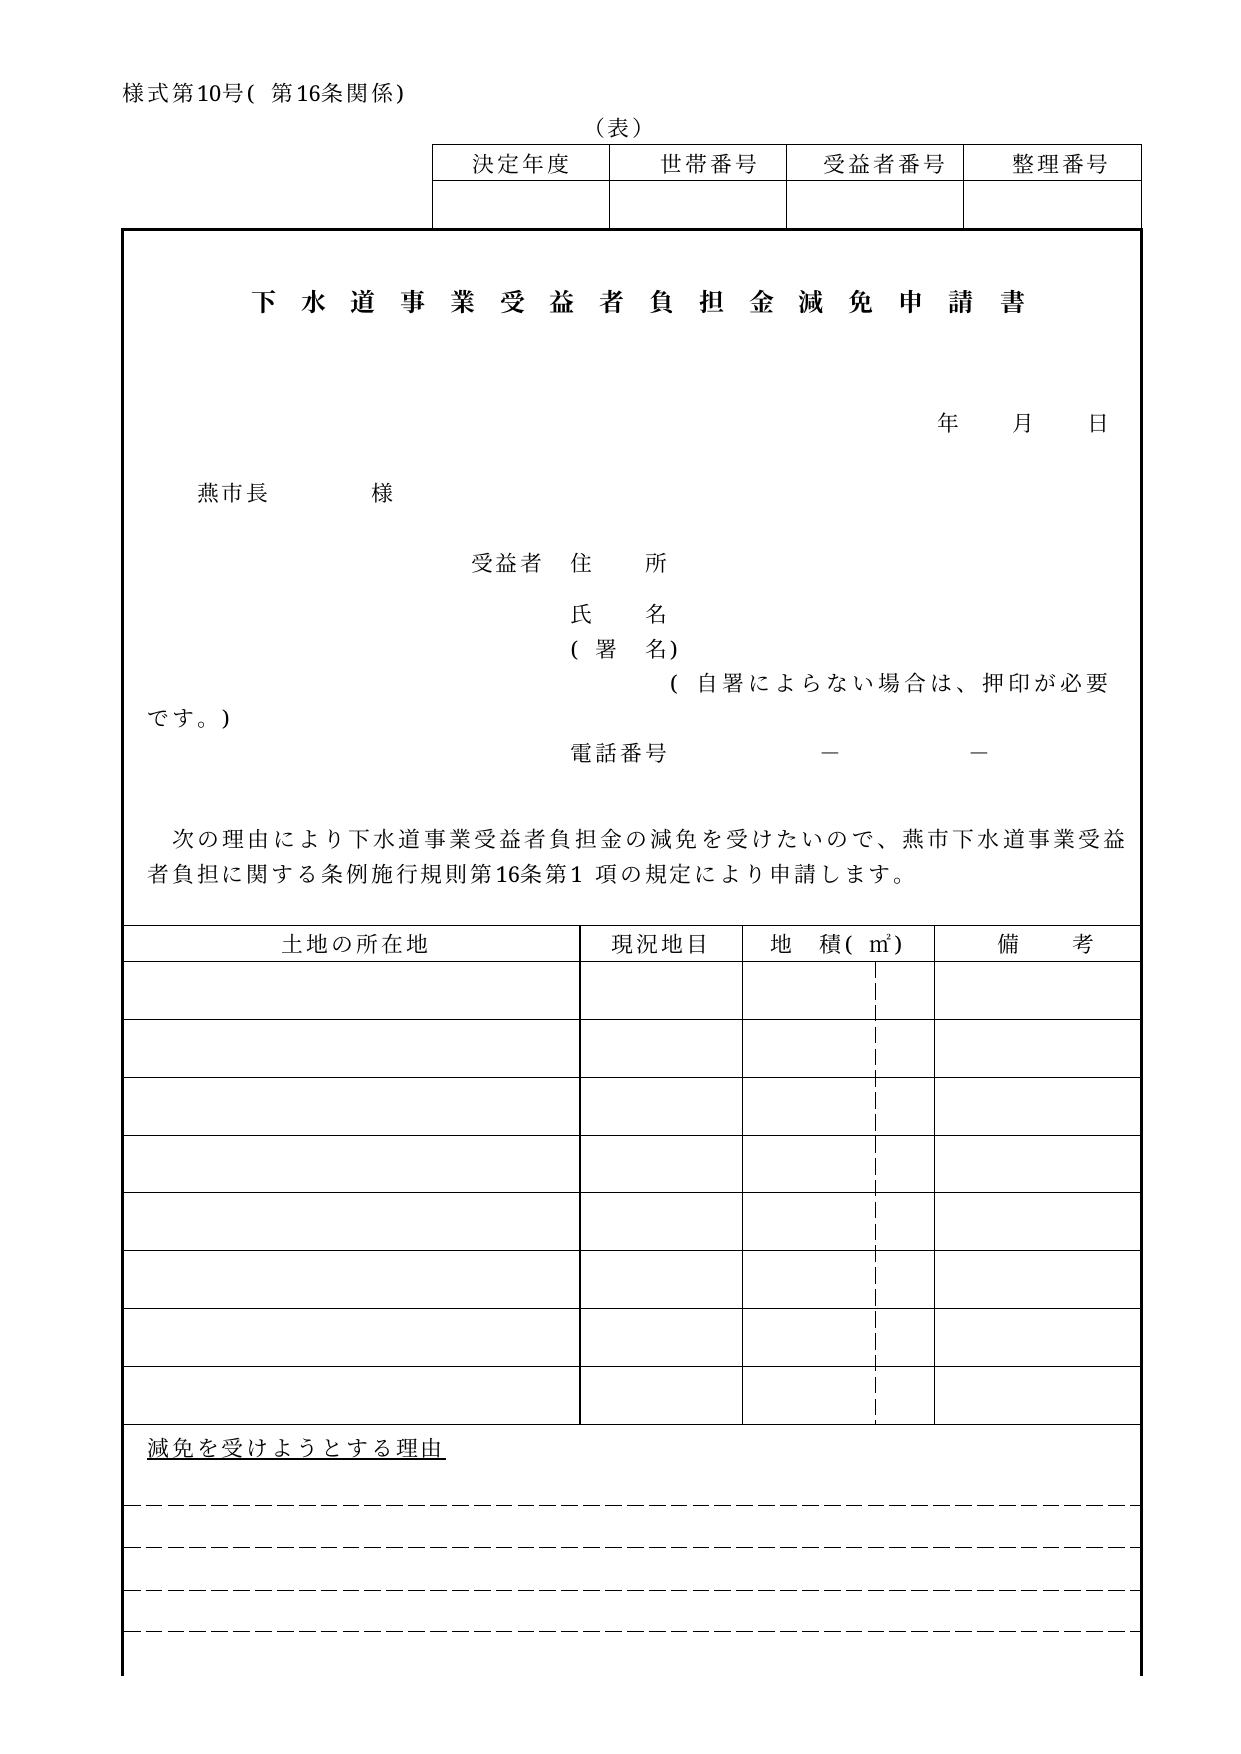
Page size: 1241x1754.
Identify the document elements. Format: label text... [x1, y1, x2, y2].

table_cell [743, 1251, 875, 1308]
table_cell 下水道事業受益者負担金減免申請書 年 月 日 燕市長 様 受益者 住 所 氏 名 (署 名) (自署によらない場合は、押印が必要です。) 電話番号 － － 次の理由により下水道事業受益者負担金の減免を受けたいので、燕市下水道事業受益者負担に関する条例施行規則第16条第1項の規定により申請します。 [124, 231, 1140, 925]
table_cell [124, 1590, 1140, 1631]
table_cell 土地の所在地 [124, 926, 579, 961]
table_cell [581, 1078, 742, 1134]
table_cell [124, 1251, 579, 1308]
table_cell [610, 181, 786, 227]
table_cell [935, 1078, 1140, 1134]
table_cell [875, 1136, 934, 1192]
table_cell [875, 962, 934, 1019]
table_cell [581, 1136, 742, 1192]
table_cell [935, 1136, 1140, 1192]
table_cell [124, 1193, 579, 1250]
table_cell 地 積(㎡) [743, 926, 934, 961]
table_cell [743, 1309, 875, 1366]
table_cell 備 考 [935, 926, 1140, 961]
table_cell [875, 1020, 934, 1077]
table_header 世帯番号 [610, 145, 786, 180]
table_cell [935, 1020, 1140, 1077]
table_cell [875, 1309, 934, 1366]
table_cell [875, 1078, 934, 1134]
table_cell [743, 1367, 875, 1423]
table_cell [581, 1367, 742, 1423]
table_cell 減免を受けようとする理由 [124, 1425, 1140, 1504]
table_cell [935, 1193, 1140, 1250]
table_header 受益者番号 [787, 145, 963, 180]
table_cell [124, 1547, 1140, 1590]
table_cell [581, 1193, 742, 1250]
table_header 整理番号 [964, 145, 1141, 180]
table_cell [875, 1193, 934, 1250]
text （表） [122, 109, 1118, 144]
table_cell [124, 1078, 579, 1134]
table_cell [124, 1367, 579, 1423]
table_cell [433, 181, 609, 227]
table_cell [743, 1193, 875, 1250]
table_cell [124, 1136, 579, 1192]
table_cell [743, 1136, 875, 1192]
table_cell [581, 962, 742, 1019]
table_cell [124, 1505, 1140, 1547]
table_cell [124, 962, 579, 1019]
table_cell [787, 181, 963, 227]
table_cell [124, 1309, 579, 1366]
table_cell [935, 1367, 1140, 1423]
table_cell [124, 1631, 1140, 1676]
table_cell [581, 1251, 742, 1308]
table_cell [935, 1309, 1140, 1366]
table_cell [124, 1020, 579, 1077]
table_cell [875, 1367, 934, 1423]
table_header 決定年度 [433, 145, 609, 180]
table_cell [743, 962, 875, 1019]
text 様式第10号(第16条関係) [122, 74, 1118, 109]
table_cell [964, 181, 1141, 227]
table_cell [743, 1078, 875, 1134]
table_cell [581, 1309, 742, 1366]
table_cell [581, 1020, 742, 1077]
table_cell [875, 1251, 934, 1308]
table_cell [935, 1251, 1140, 1308]
table_cell 現況地目 [581, 926, 742, 961]
table_cell [743, 1020, 875, 1077]
table_cell [935, 962, 1140, 1019]
